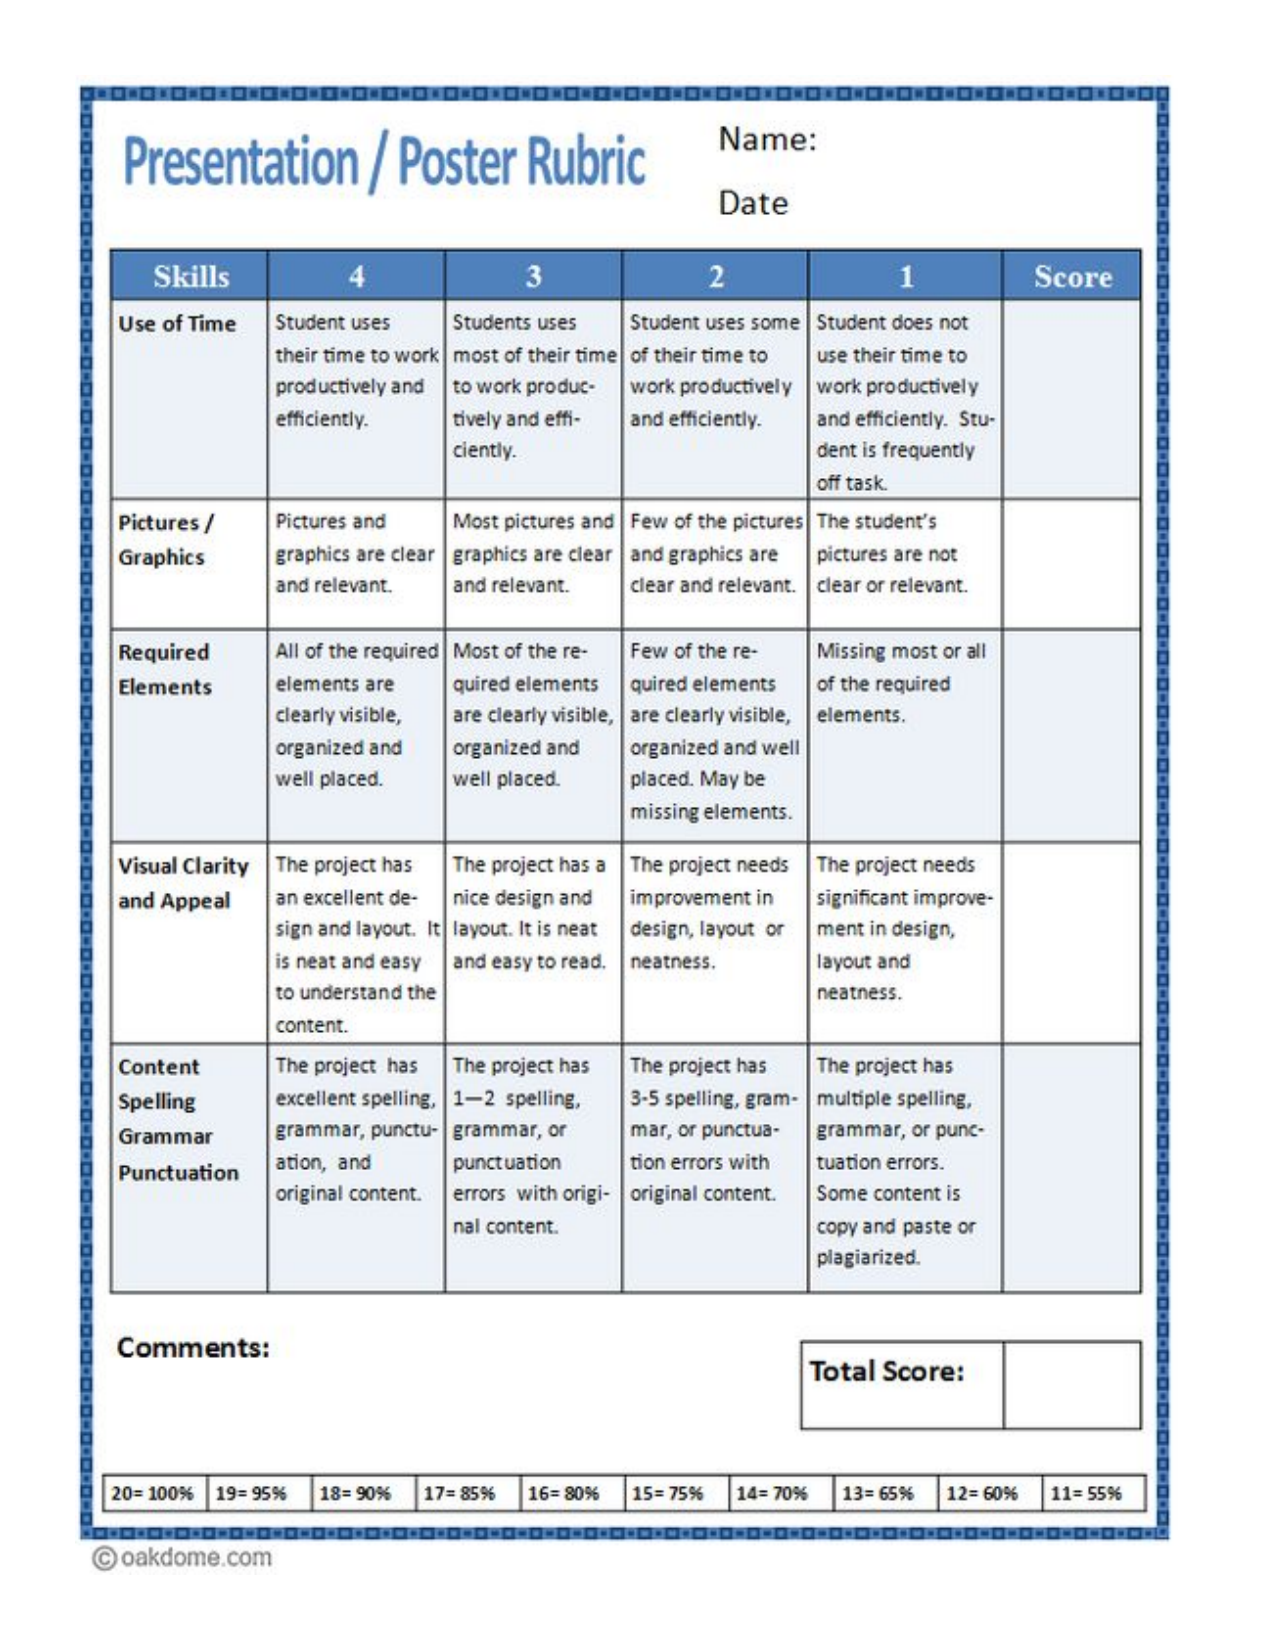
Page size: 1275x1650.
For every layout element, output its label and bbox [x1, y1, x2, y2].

picture [75, 75, 1178, 1575]
